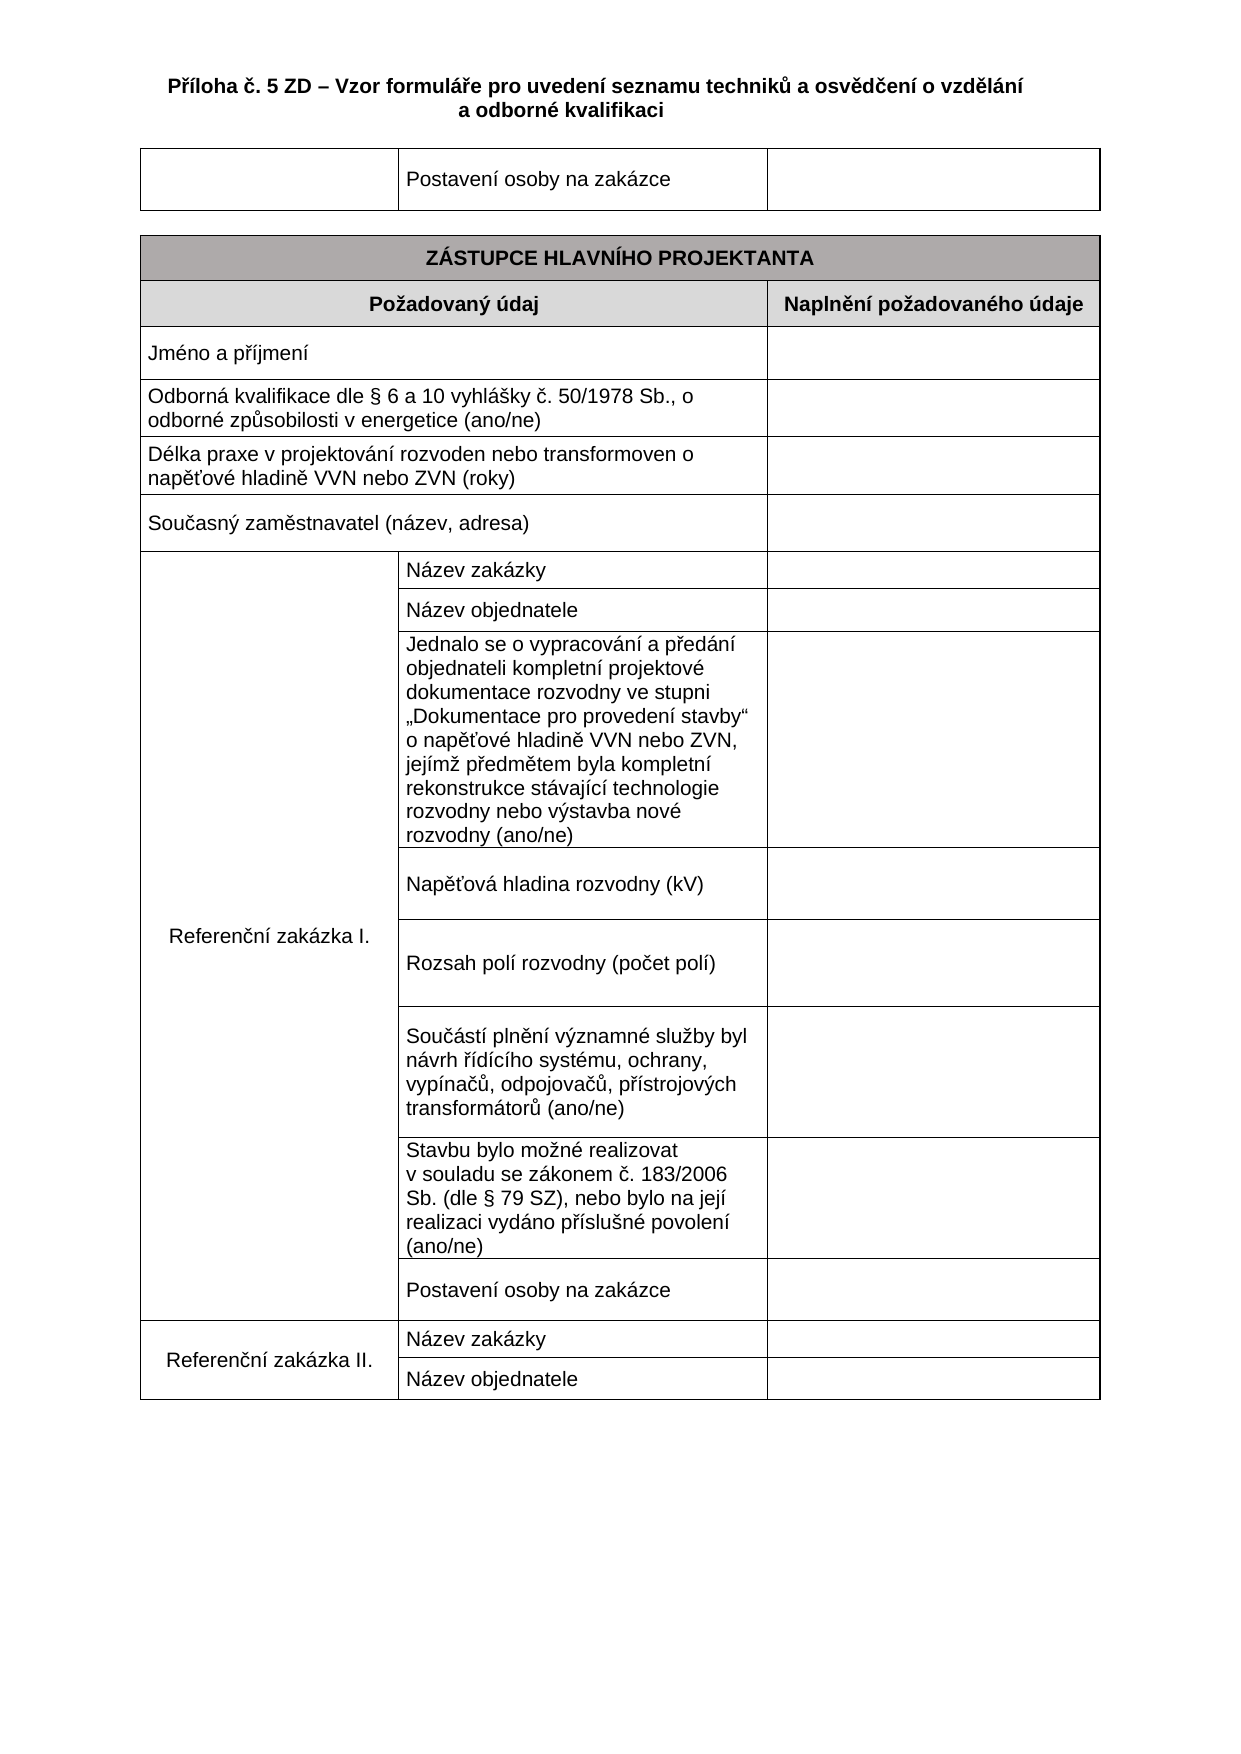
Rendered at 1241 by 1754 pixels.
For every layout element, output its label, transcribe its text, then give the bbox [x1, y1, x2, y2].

table_cell Napěťová hladina rozvodny (kV) [399, 848, 767, 918]
table_cell Postavení osoby na zakázce [399, 149, 767, 210]
table_cell Současný zaměstnavatel (název, adresa) [141, 495, 767, 551]
table_cell [768, 380, 1099, 436]
table_cell Naplnění požadovaného údaje [768, 281, 1099, 326]
table_cell Název zakázky [399, 1321, 767, 1357]
table_cell Název objednatele [399, 589, 767, 631]
table_cell [768, 632, 1099, 847]
table_cell [768, 552, 1099, 588]
table_cell [768, 920, 1099, 1006]
table_cell [768, 1007, 1099, 1137]
table_cell Rozsah polí rozvodny (počet polí) [399, 920, 767, 1006]
table_header ZÁSTUPCE HlavníHO PROJEKTANTA [141, 236, 1099, 280]
table_cell Referenční zakázka I. [141, 552, 398, 1320]
table_cell [768, 327, 1099, 379]
table_cell [768, 1138, 1099, 1258]
table_cell Postavení osoby na zakázce [399, 1259, 767, 1320]
table_cell Jméno a příjmení [141, 327, 767, 379]
table_cell [768, 437, 1099, 493]
table_cell [768, 1358, 1099, 1399]
table_cell Jednalo se o vypracování a předání objednateli kompletní projektové dokumentace rozvodny ve stupni „Dokumentace pro provedení stavby“ o napěťové hladině VVN nebo ZVN, jejímž předmětem byla kompletní rekonstrukce stávající technologie rozvodny nebo výstavba nové rozvodny (ano/ne) [399, 632, 767, 847]
table_cell Požadovaný údaj [141, 281, 767, 326]
table_cell [768, 848, 1099, 918]
table_cell [768, 495, 1099, 551]
table_cell Délka praxe v projektování rozvoden nebo transformoven o napěťové hladině VVN nebo ZVN (roky) [141, 437, 767, 493]
table_cell [768, 1259, 1099, 1320]
table_cell Odborná kvalifikace dle § 6 a 10 vyhlášky č. 50/1978 Sb., o odborné způsobilosti v energetice (ano/ne) [141, 380, 767, 436]
table_cell [768, 589, 1099, 631]
table_cell [768, 149, 1099, 210]
table_cell Součástí plnění významné služby byl návrh řídícího systému, ochrany, vypínačů, odpojovačů, přístrojových transformátorů (ano/ne) [399, 1007, 767, 1137]
table_cell Název zakázky [399, 552, 767, 588]
table_cell Stavbu bylo možné realizovat v souladu se zákonem č. 183/2006 Sb. (dle § 79 SZ), nebo bylo na její realizaci vydáno příslušné povolení (ano/ne) [399, 1138, 767, 1258]
table_cell Název objednatele [399, 1358, 767, 1399]
table_cell [768, 1321, 1099, 1357]
table_cell Referenční zakázka II. [141, 1321, 398, 1399]
